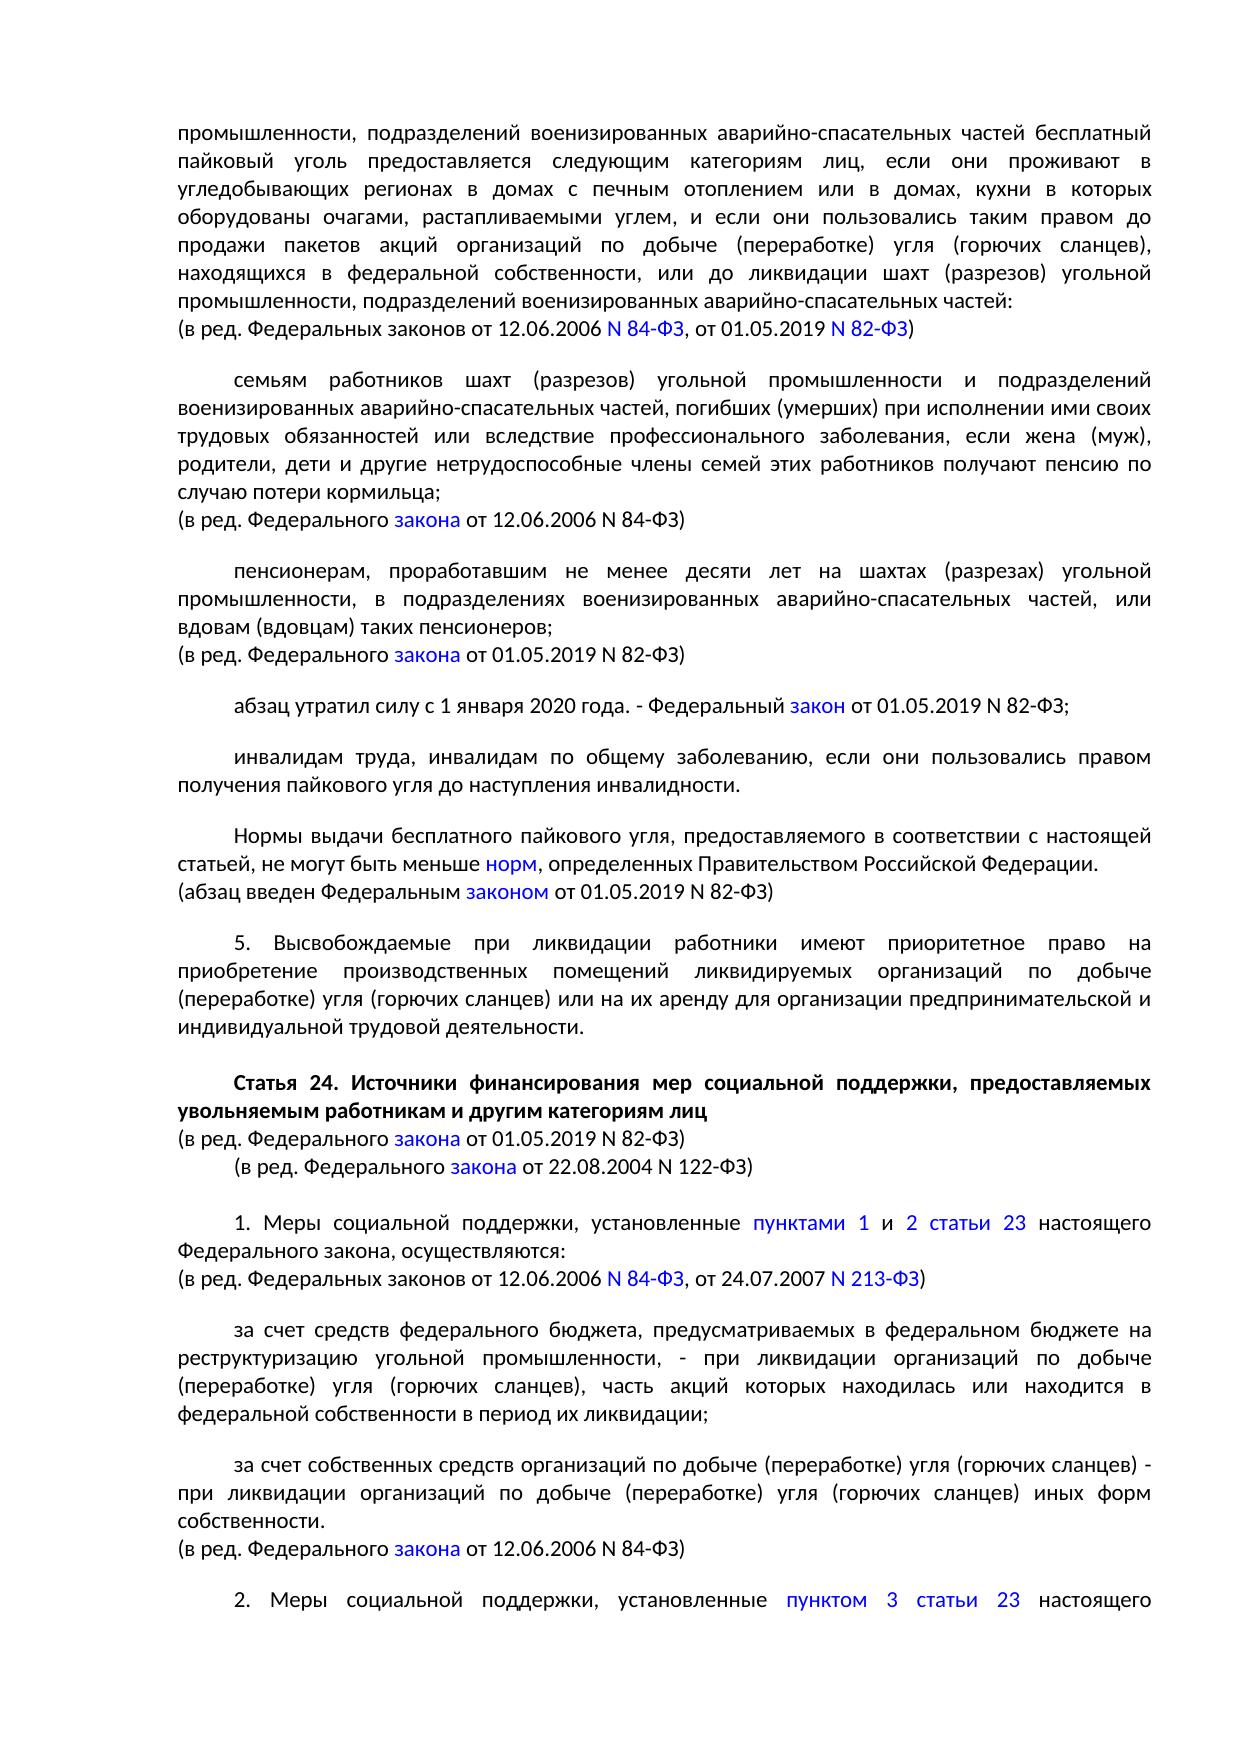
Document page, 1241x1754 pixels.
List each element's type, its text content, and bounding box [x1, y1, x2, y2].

text за счет средств федерального бюджета, предусматриваемых в федеральном бюджете на реструктуризацию угольной промышленности, - при ликвидации организаций по добыче (переработке) угля (горючих сланцев), часть акций которых находилась или находится в федеральной собственности в период их ликвидации; [177, 1315, 1152, 1427]
text 1. Меры социальной поддержки, установленные пунктами 1 и 2 статьи 23 настоящего Федерального закона, осуществляются: [177, 1208, 1152, 1264]
text (в ред. Федеральных законов от 12.06.2006 N 84-ФЗ, от 01.05.2019 N 82-ФЗ) [177, 314, 1152, 342]
text (в ред. Федерального закона от 22.08.2004 N 122-ФЗ) [177, 1152, 1152, 1180]
text 5. Высвобождаемые при ликвидации работники имеют приоритетное право на приобретение производственных помещений ликвидируемых организаций по добыче (переработке) угля (горючих сланцев) или на их аренду для организации предпринимательской и индивидуальной трудовой деятельности. [177, 928, 1152, 1040]
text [177, 118, 1152, 314]
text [177, 1585, 1152, 1613]
text абзац утратил силу с 1 января 2020 года. - Федеральный закон от 01.05.2019 N 82-ФЗ; [177, 691, 1152, 719]
text (в ред. Федерального закона от 01.05.2019 N 82-ФЗ) [177, 640, 1152, 668]
text (в ред. Федерального закона от 12.06.2006 N 84-ФЗ) [177, 505, 1152, 533]
text Нормы выдачи бесплатного пайкового угля, предоставляемого в соответствии с настоящей статьей, не могут быть меньше норм, определенных Правительством Российской Федерации. [177, 821, 1152, 877]
text семьям работников шахт (разрезов) угольной промышленности и подразделений военизированных аварийно-спасательных частей, погибших (умерших) при исполнении ими своих трудовых обязанностей или вследствие профессионального заболевания, если жена (муж), родители, дети и другие нетрудоспособные члены семей этих работников получают пенсию по случаю потери кормильца; [177, 365, 1152, 505]
text за счет собственных средств организаций по добыче (переработке) угля (горючих сланцев) - при ликвидации организаций по добыче (переработке) угля (горючих сланцев) иных форм собственности. [177, 1450, 1152, 1534]
text (в ред. Федеральных законов от 12.06.2006 N 84-ФЗ, от 24.07.2007 N 213-ФЗ) [177, 1264, 1152, 1292]
text пенсионерам, проработавшим не менее десяти лет на шахтах (разрезах) угольной промышленности, в подразделениях военизированных аварийно-спасательных частей, или вдовам (вдовцам) таких пенсионеров; [177, 556, 1152, 640]
title Статья 24. Источники финансирования мер социальной поддержки, предоставляемых увольняемым работникам и другим категориям лиц [177, 1068, 1152, 1124]
text (абзац введен Федеральным законом от 01.05.2019 N 82-ФЗ) [177, 877, 1152, 905]
text инвалидам труда, инвалидам по общему заболеванию, если они пользовались правом получения пайкового угля до наступления инвалидности. [177, 742, 1152, 798]
text (в ред. Федерального закона от 12.06.2006 N 84-ФЗ) [177, 1534, 1152, 1562]
text (в ред. Федерального закона от 01.05.2019 N 82-ФЗ) [177, 1124, 1152, 1152]
